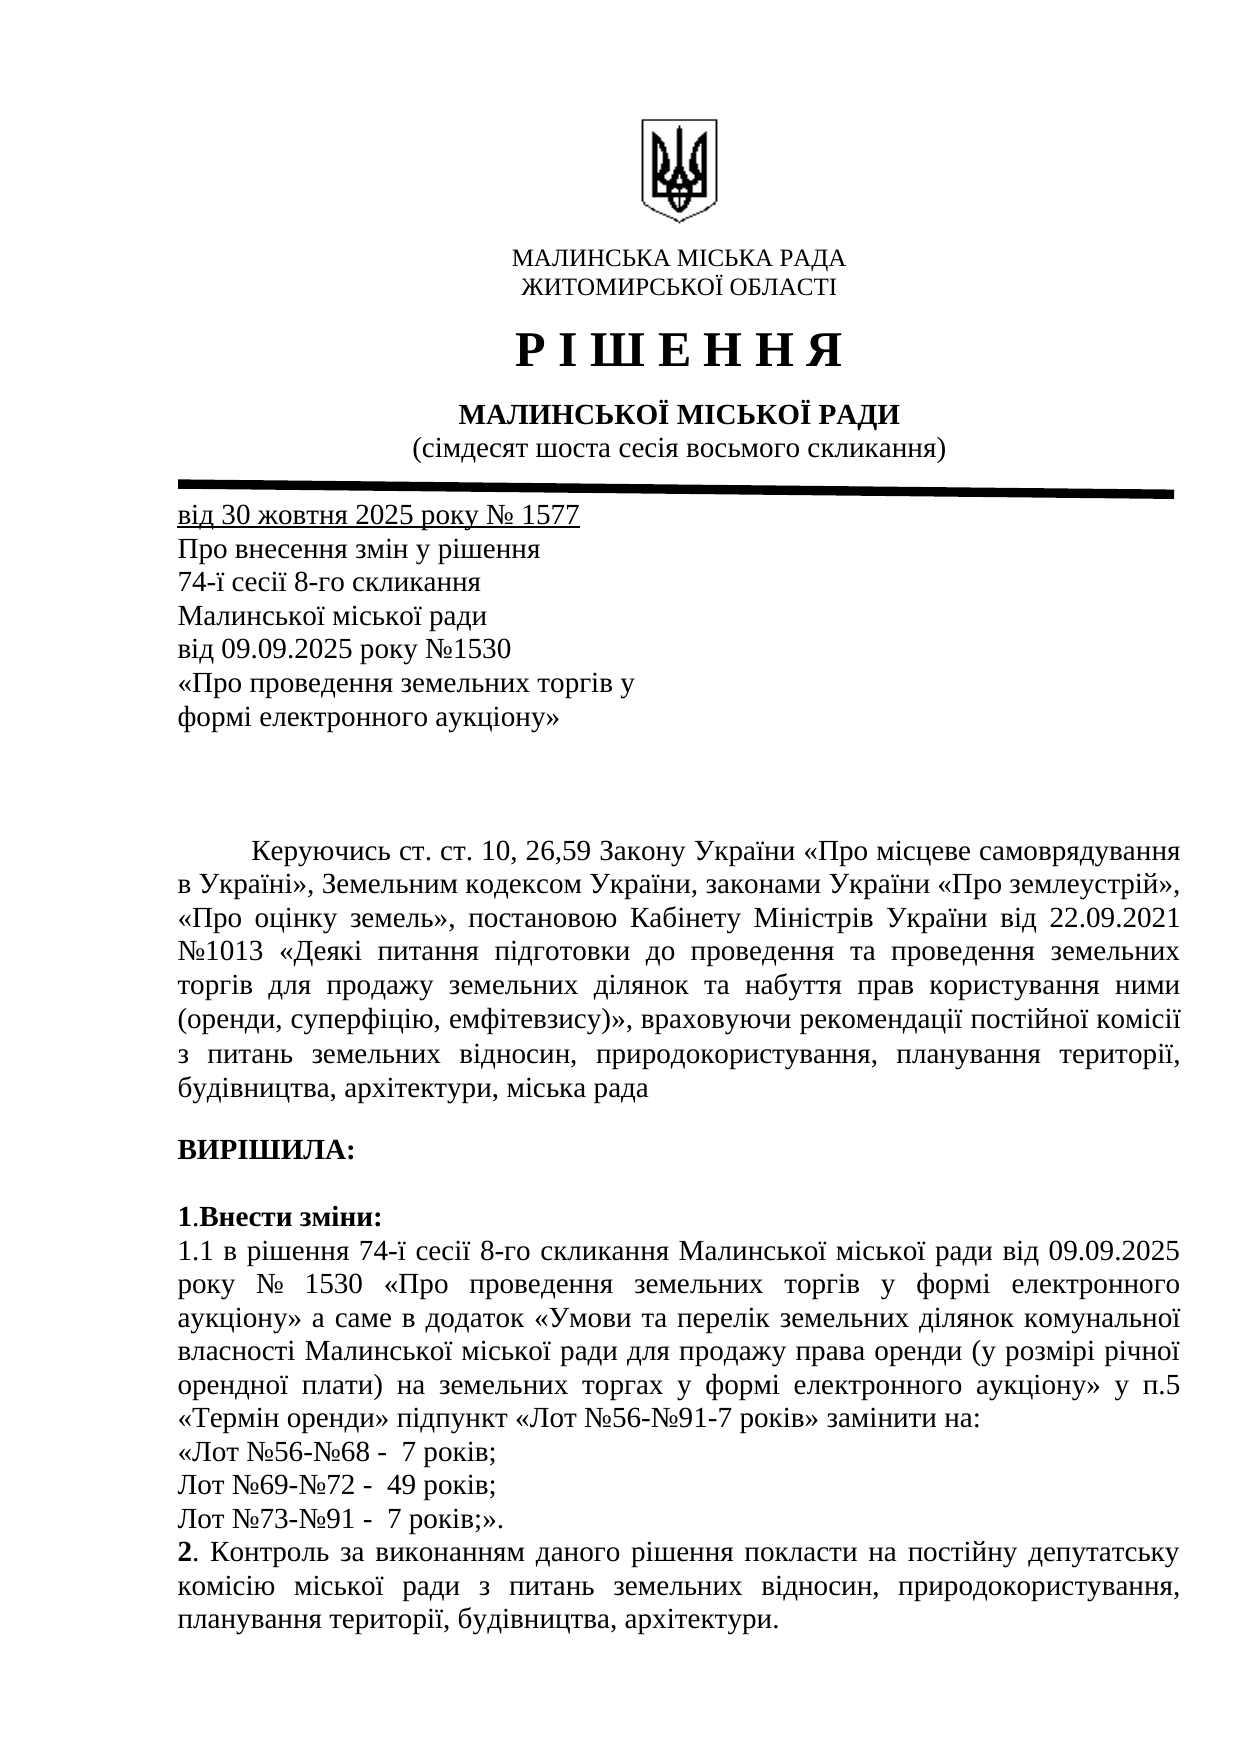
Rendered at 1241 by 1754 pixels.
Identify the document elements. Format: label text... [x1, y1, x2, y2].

text 1.1 в рішення 74-ї сесії 8-го скликання Малинської міської ради від 09.09.2025 року № 1530 «Про проведення земельних торгів у формі електронного аукціону» а саме в додаток «Умови та перелік земельних ділянок комунальної власності Малинської міської ради для продажу права оренди (у розмірі річної орендної плати) на земельних торгах у формі електронного аукціону» у п.5 «Термін оренди» підпункт «Лот №56-№91-7 років» замінити на: [177, 1233, 1181, 1434]
text Лот №73-№91 - 7 років;». [177, 1501, 1181, 1534]
text від 09.09.2025 року №1530 [177, 632, 1181, 665]
text (сімдесят шоста сесія восьмого скликання) [177, 430, 1181, 464]
text Про внесення змін у рішення [177, 531, 1181, 564]
text 74-ї сесії 8-го скликання [177, 564, 1181, 598]
text 1.Внести зміни: [177, 1199, 1181, 1233]
text «Лот №56-№68 - 7 років; [177, 1434, 1181, 1467]
text Керуючись ст. ст. 10, 26,59 Закону України «Про місцеве самоврядування в Україні», Земельним кодексом України, законами України «Про землеустрій», «Про оцінку земель», постановою Кабінету Міністрів України від 22.09.2021 №1013 «Деякі питання підготовки до проведення та проведення земельних торгів для продажу земельних ділянок та набуття прав користування ними (оренди, суперфіцію, емфітевзису)», враховуючи рекомендації постійної комісії з питань земельних відносин, природокористування, планування території, будівництва, архітектури, міська рада [177, 833, 1181, 1103]
text 2. Контроль за виконанням даного рішення покласти на постійну депутатську комісію міської ради з питань земельних відносин, природокористування, планування території, будівництва, архітектури. [177, 1534, 1181, 1635]
text «Про проведення земельних торгів у [177, 665, 1181, 699]
text Малинської міської ради [177, 598, 1181, 632]
text ВИРІШИЛА: [177, 1132, 1181, 1166]
text формі електронного аукціону» [177, 699, 1181, 732]
text від 30 жовтня 2025 року № 1577 [177, 497, 1181, 531]
text Лот №69-№72 - 49 років; [177, 1467, 1181, 1501]
text малинської МІСЬКОЇ ради [177, 397, 1181, 430]
text ЖИТОМИРСЬКОЇ ОБЛАСТІ [177, 272, 1181, 301]
text Р І Ш Е Н Н я [177, 320, 1181, 378]
picture [635, 118, 723, 225]
text МАЛИНСЬКА МІСЬКА РАДА [177, 243, 1181, 272]
